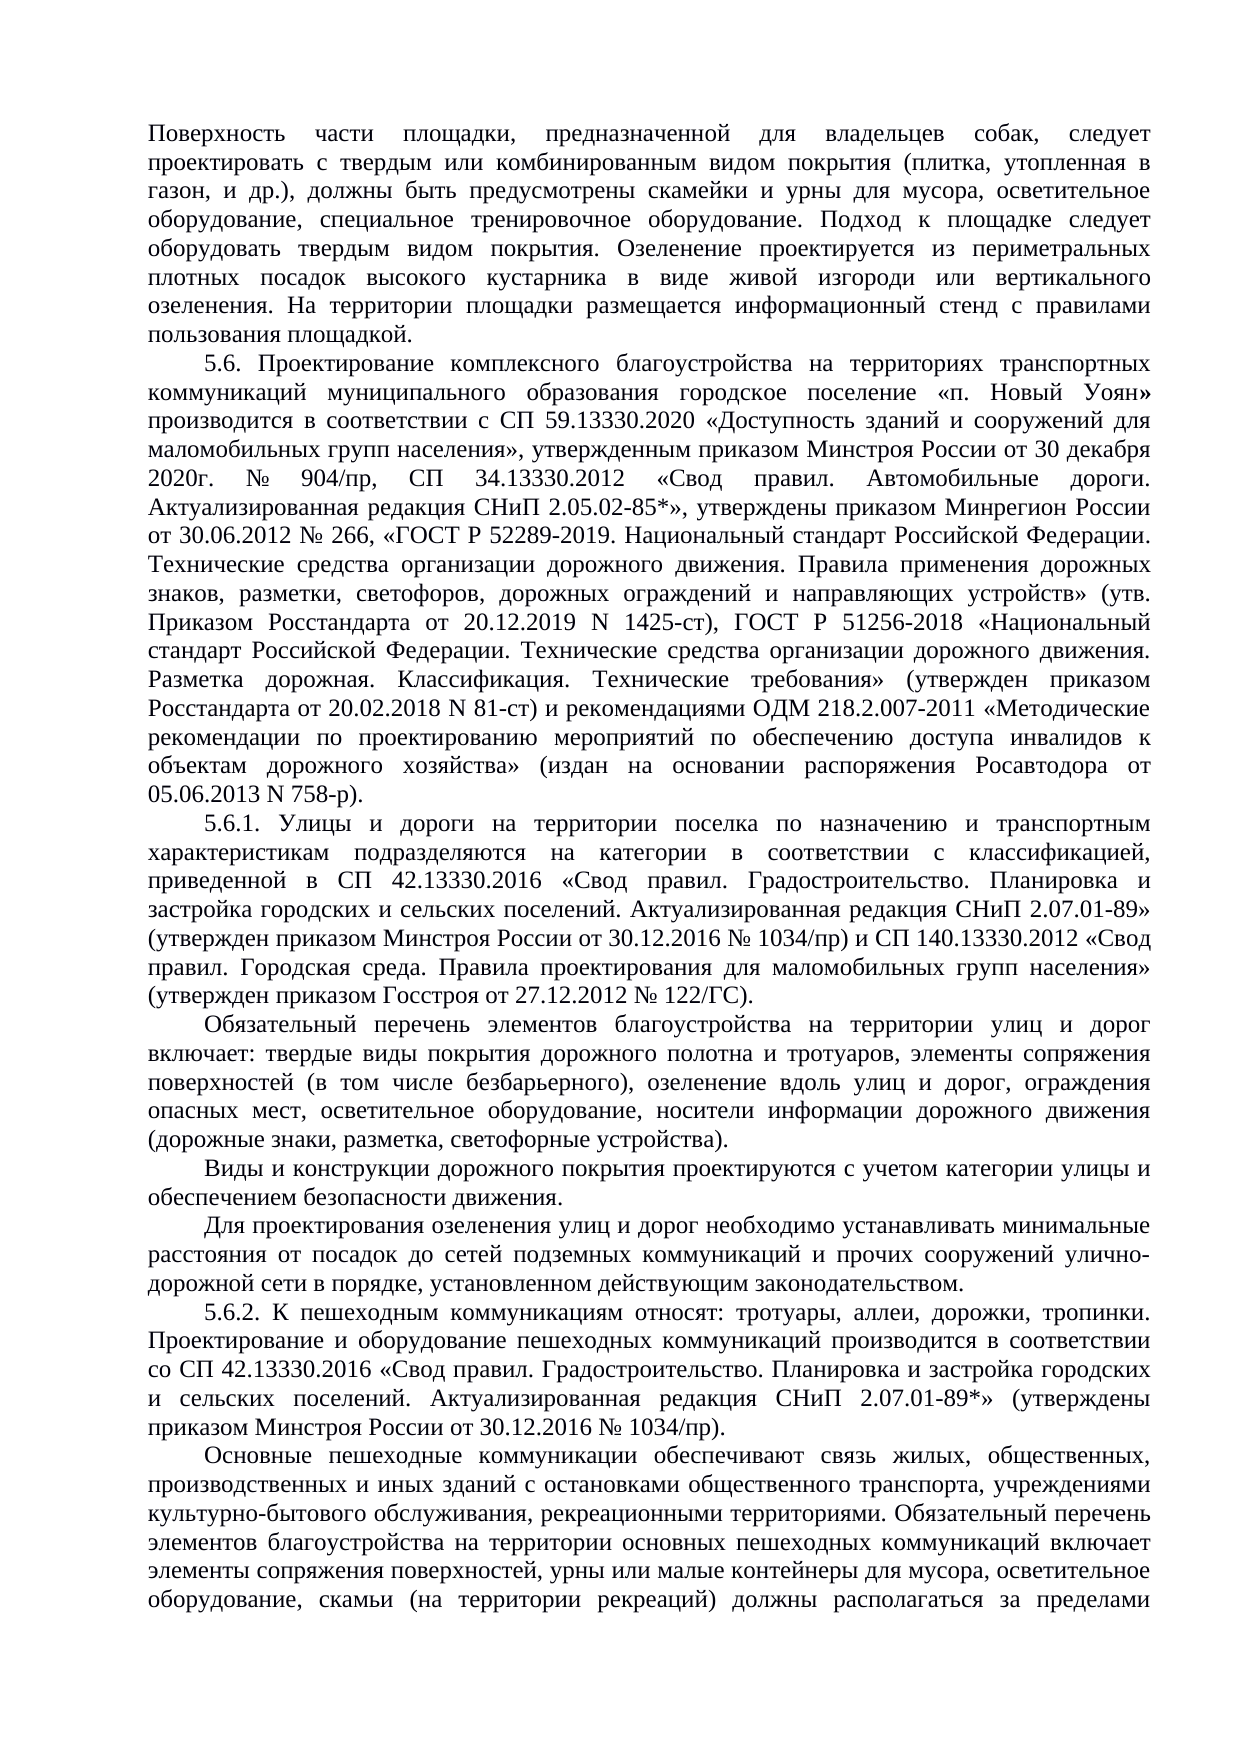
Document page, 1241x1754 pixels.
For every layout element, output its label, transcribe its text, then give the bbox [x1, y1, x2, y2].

text 5.6.1. Улицы и дороги на территории поселка по назначению и транспортным характеристикам подразделяются на категории в соответствии с классификацией, приведенной в СП 42.13330.2016 «Свод правил. Градостроительство. Планировка и застройка городских и сельских поселений. Актуализированная редакция СНиП 2.07.01-89» (утвержден приказом Минстроя России от 30.12.2016 № 1034/пр) и СП 140.13330.2012 «Свод правил. Городская среда. Правила проектирования для маломобильных групп населения» (утвержден приказом Госстроя от 27.12.2012 № 122/ГС). [148, 808, 1152, 1009]
text Для проектирования озеленения улиц и дорог необходимо устанавливать минимальные расстояния от посадок до сетей подземных коммуникаций и прочих сооружений улично-дорожной сети в порядке, установленном действующим законодательством. [148, 1211, 1152, 1297]
text 5.6. Проектирование комплексного благоустройства на территориях транспортных коммуникаций муниципального образования городское поселение «п. Новый Уоян» производится в соответствии с СП 59.13330.2020 «Доступность зданий и сооружений для маломобильных групп населения», утвержденным приказом Минстроя России от 30 декабря 2020г. № 904/пр, СП 34.13330.2012 «Свод правил. Автомобильные дороги. Актуализированная редакция СНиП 2.05.02-85*», утверждены приказом Минрегион России от 30.06.2012 № 266, «ГОСТ Р 52289-2019. Национальный стандарт Российской Федерации. Технические средства организации дорожного движения. Правила применения дорожных знаков, разметки, светофоров, дорожных ограждений и направляющих устройств» (утв. Приказом Росстандарта от 20.12.2019 N 1425-ст), ГОСТ Р 51256-2018 «Национальный стандарт Российской Федерации. Технические средства организации дорожного движения. Разметка дорожная. Классификация. Технические требования» (утвержден приказом Росстандарта от 20.02.2018 N 81-ст) и рекомендациями ОДМ 218.2.007-2011 «Методические рекомендации по проектированию мероприятий по обеспечению доступа инвалидов к объектам дорожного хозяйства» (издан на основании распоряжения Росавтодора от 05.06.2013 N 758-р). [148, 348, 1152, 808]
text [148, 118, 1152, 348]
text 5.6.2. К пешеходным коммуникациям относят: тротуары, аллеи, дорожки, тропинки. Проектирование и оборудование пешеходных коммуникаций производится в соответствии со СП 42.13330.2016 «Свод правил. Градостроительство. Планировка и застройка городских и сельских поселений. Актуализированная редакция СНиП 2.07.01-89*» (утверждены приказом Минстроя России от 30.12.2016 № 1034/пр). [148, 1297, 1152, 1441]
text Обязательный перечень элементов благоустройства на территории улиц и дорог включает: твердые виды покрытия дорожного полотна и тротуаров, элементы сопряжения поверхностей (в том числе безбарьерного), озеленение вдоль улиц и дорог, ограждения опасных мест, осветительное оборудование, носители информации дорожного движения (дорожные знаки, разметка, светофорные устройства). [148, 1009, 1152, 1153]
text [148, 1441, 1152, 1613]
text Виды и конструкции дорожного покрытия проектируются с учетом категории улицы и обеспечением безопасности движения. [148, 1153, 1152, 1211]
